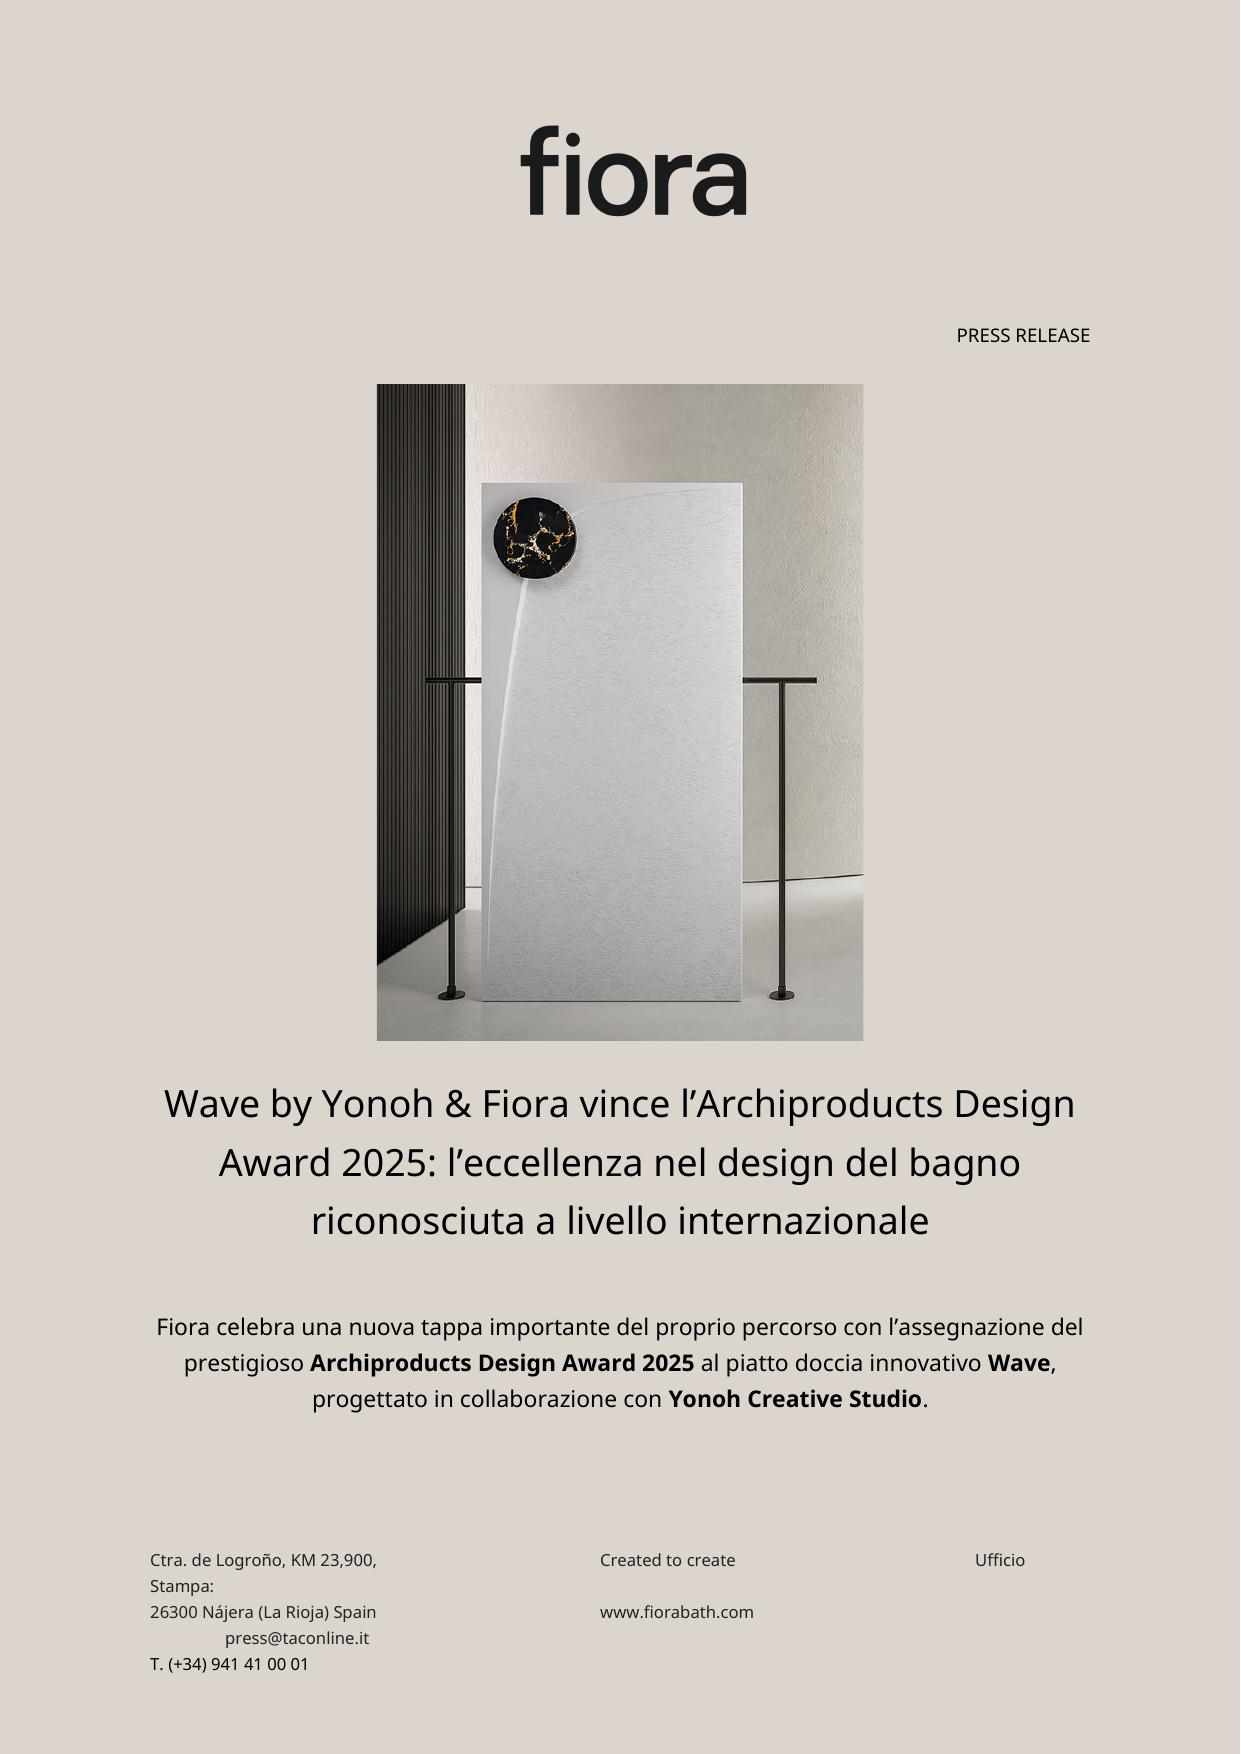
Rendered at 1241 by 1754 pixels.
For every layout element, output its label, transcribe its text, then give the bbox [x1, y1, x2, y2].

picture [514, 105, 750, 222]
text Wave by Yonoh & Fiora vince l’Archiproducts Design Award 2025: l’eccellenza nel design del bagno riconosciuta a livello internazionale [150, 1077, 1090, 1246]
text PRESS RELEASE [150, 322, 1090, 348]
picture [376, 384, 864, 1041]
text Fiora celebra una nuova tappa importante del proprio percorso con l’assegnazione del prestigioso Archiproducts Design Award 2025 al piatto doccia innovativo Wave, progettato in collaborazione con Yonoh Creative Studio. [150, 1311, 1090, 1414]
